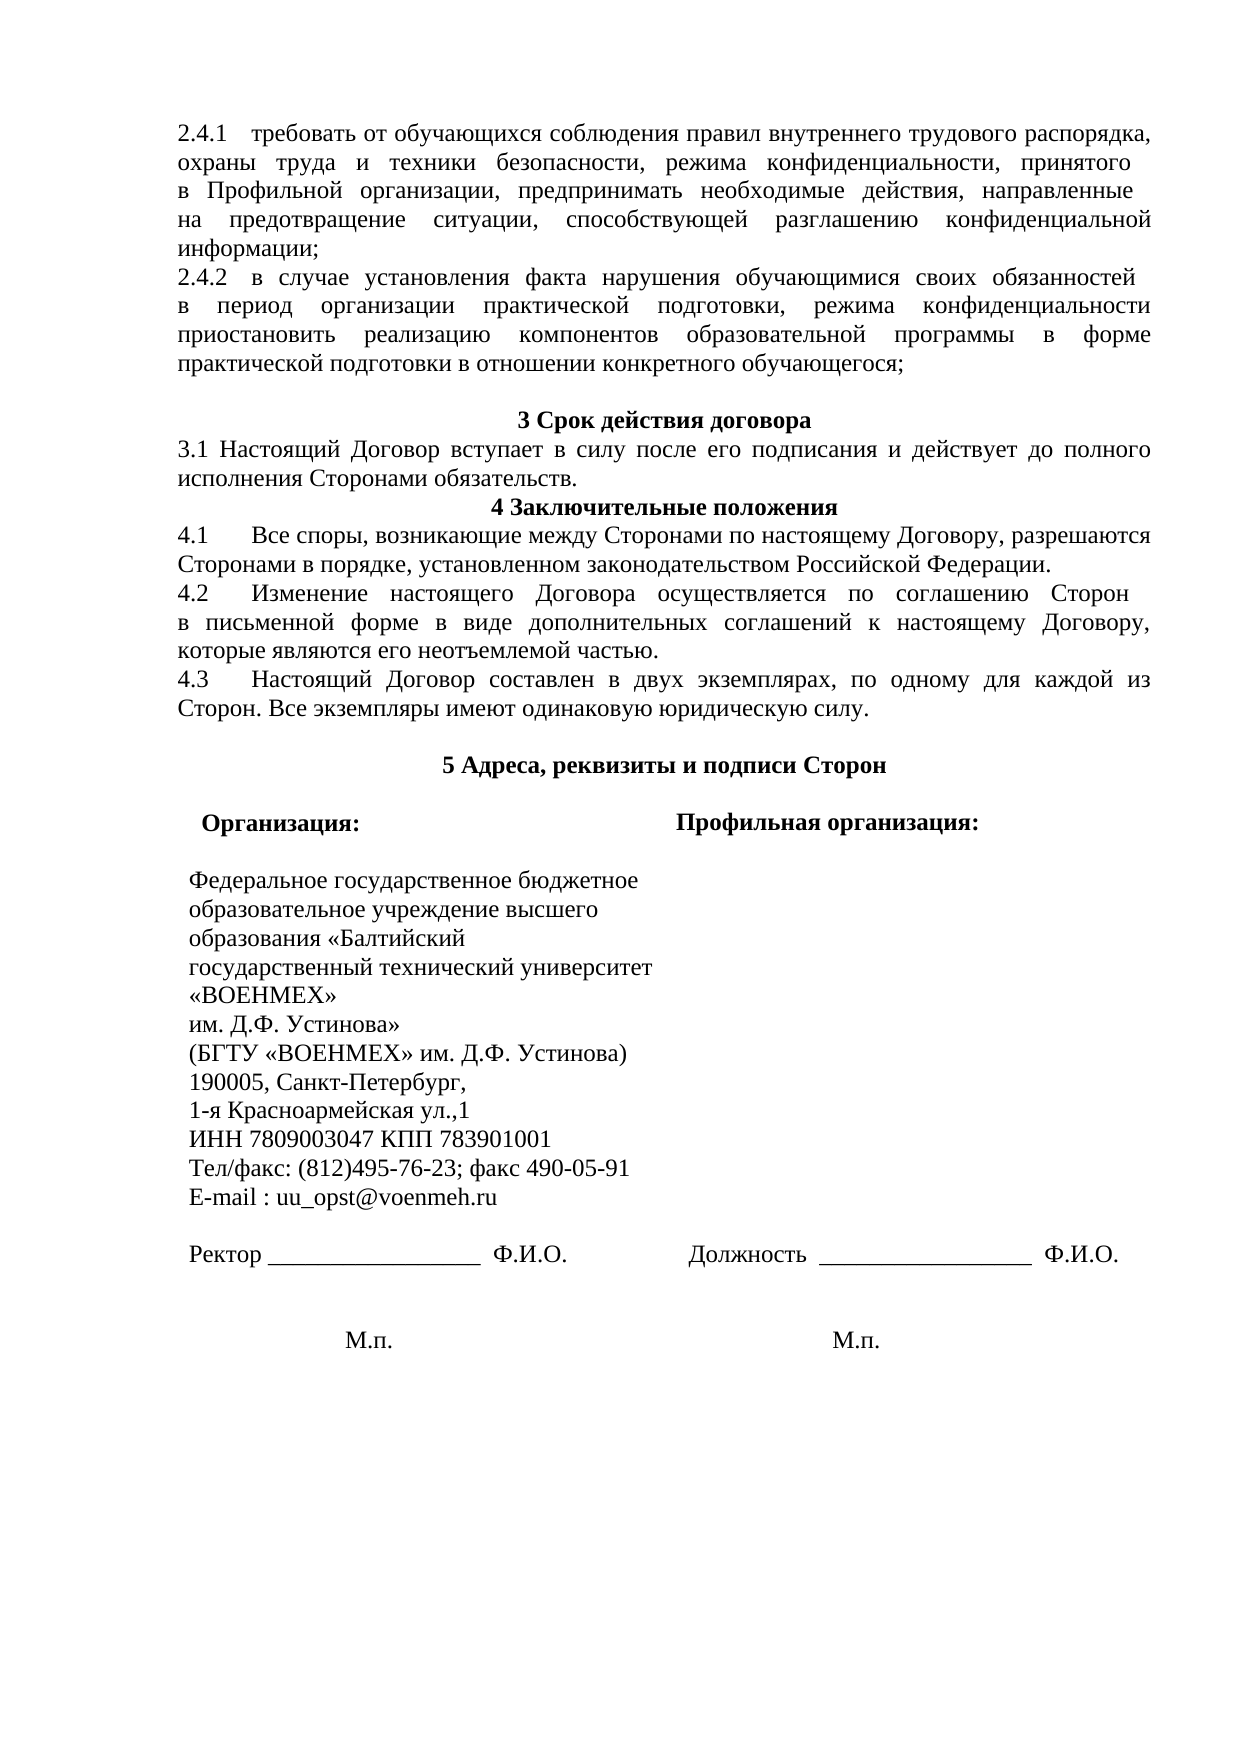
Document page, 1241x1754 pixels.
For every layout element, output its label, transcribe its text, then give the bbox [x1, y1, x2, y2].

text 4.3 Настоящий Договор составлен в двух экземплярах, по одному для каждой из Сторон. Все экземпляры имеют одинаковую юридическую силу. [177, 664, 1152, 722]
text 4.2 Изменение настоящего Договора осуществляется по соглашению Сторон в письменной форме в виде дополнительных соглашений к настоящему Договору, которые являются его неотъемлемой частью. [177, 578, 1152, 664]
text 4 Заключительные положения [177, 492, 1152, 521]
table_header Профильная организация: Должность _________________ Ф.И.О. М.п. [665, 779, 1152, 1354]
text 5 Адреса, реквизиты и подписи Сторон [177, 751, 1152, 779]
table_header Организация: Федеральное государственное бюджетное образовательное учреждение высшего образования «Балтийский государственный технический университет «ВОЕНМЕХ» им. Д.Ф. Устинова» (БГТУ «ВОЕНМЕХ» им. Д.Ф. Устинова) 190005, Санкт-Петербург, 1-я Красноармейская ул.,1 ИНН 7809003047 КПП 783901001 Tел/факс: (812)495-76-23; факс 490-05-91 E-mail : uu_opst@voenmeh.ru Ректор _________________ Ф.И.О. М.п. [177, 779, 664, 1354]
text 3.1 Настоящий Договор вступает в силу после его подписания и действует до полного исполнения Сторонами обязательств. [177, 434, 1152, 492]
text 4.1 Все споры, возникающие между Сторонами по настоящему Договору, разрешаются Сторонами в порядке, установленном законодательством Российской Федерации. [177, 521, 1152, 578]
text 3 Срок действия договора [177, 406, 1152, 434]
text 2.4.2 в случае установления факта нарушения обучающимися своих обязанностей в период организации практической подготовки, режима конфиденциальности приостановить реализацию компонентов образовательной программы в форме практической подготовки в отношении конкретного обучающегося; [177, 262, 1152, 377]
text 2.4.1 требовать от обучающихся соблюдения правил внутреннего трудового распорядка, охраны труда и техники безопасности, режима конфиденциальности, принятого в Профильной организации, предпринимать необходимые действия, направленные на предотвращение ситуации, способствующей разглашению конфиденциальной информации; [177, 118, 1152, 262]
